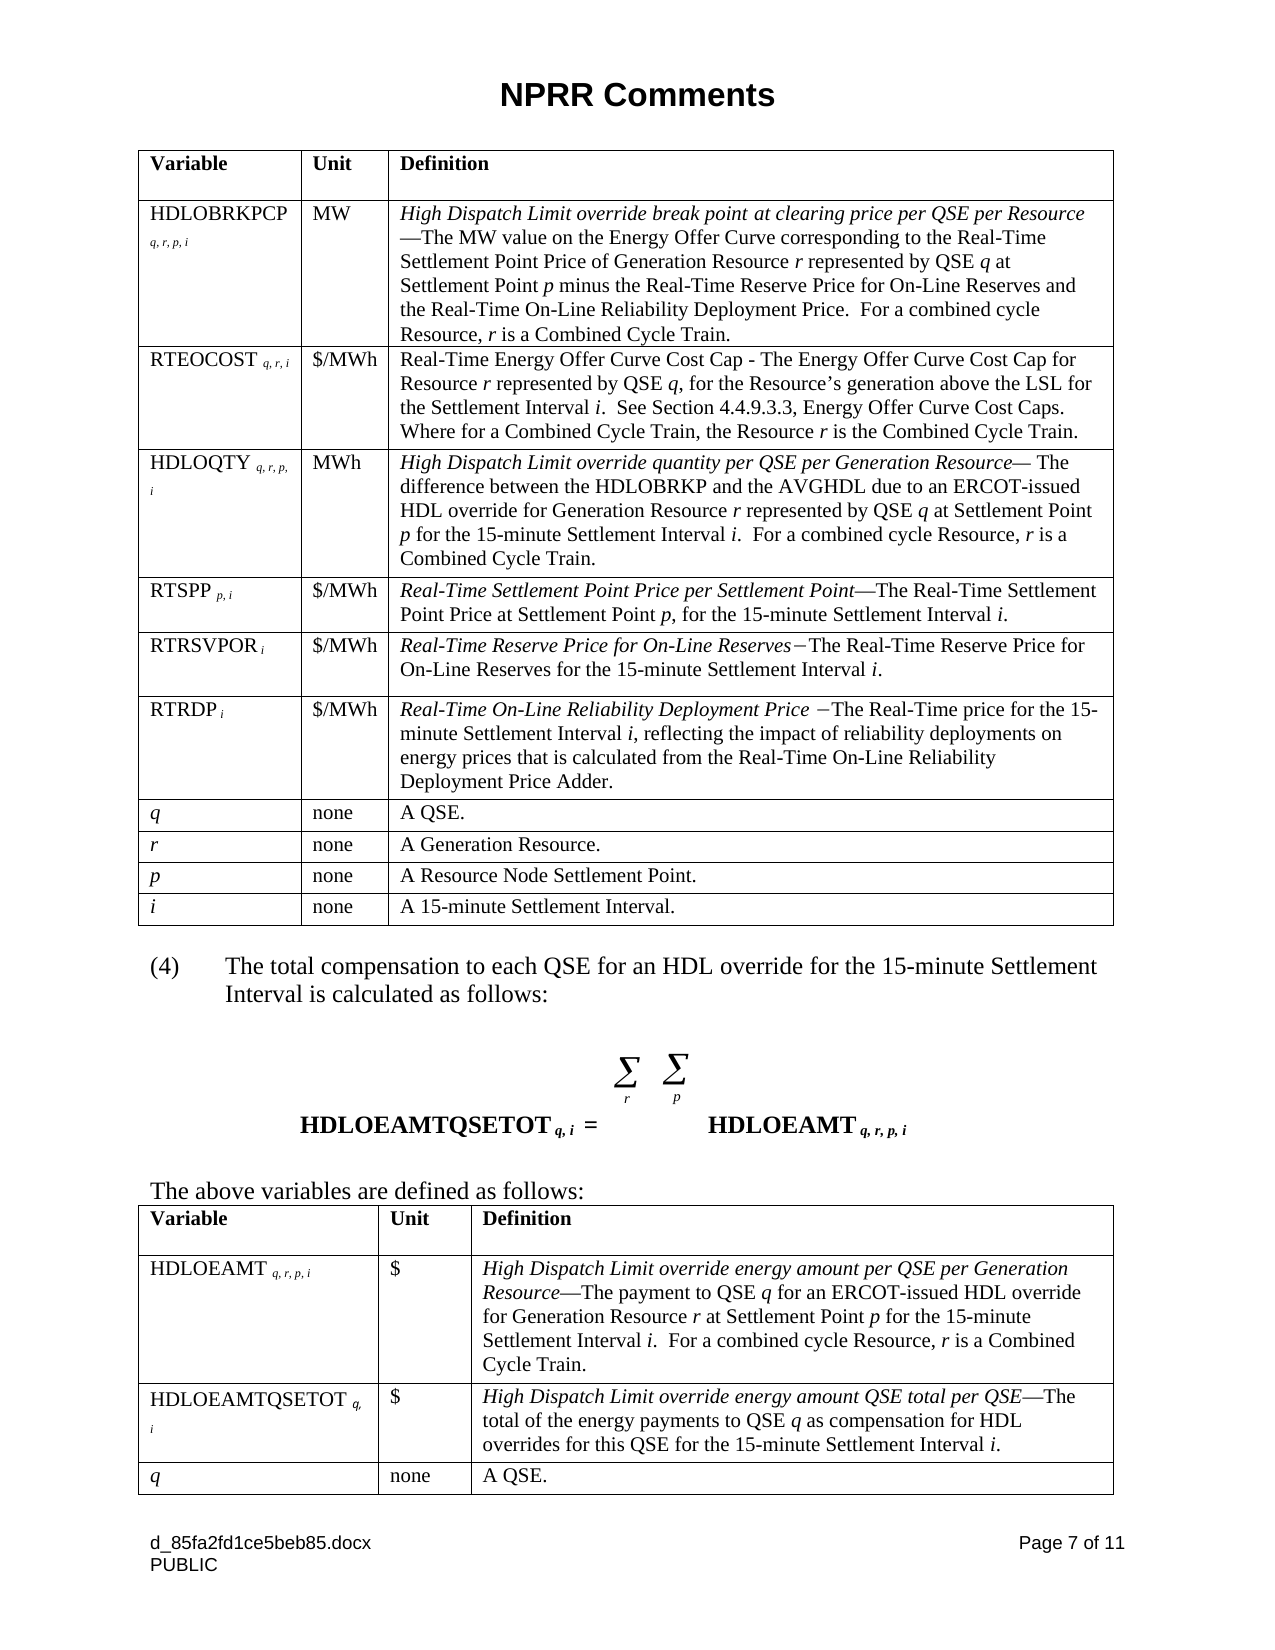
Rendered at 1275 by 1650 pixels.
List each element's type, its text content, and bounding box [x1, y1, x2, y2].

table_cell none [302, 832, 388, 862]
table_cell High Dispatch Limit override break point at clearing price per QSE per Resource—The MW value on the Energy Offer Curve corresponding to the Real-Time Settlement Point Price of Generation Resource r represented by QSE q at Settlement Point p minus the Real-Time Reserve Price for On-Line Reserves and the Real-Time On-Line Reliability Deployment Price. For a combined cycle Resource, r is a Combined Cycle Train. [389, 201, 1113, 346]
table_cell High Dispatch Limit override quantity per QSE per Generation Resource— The difference between the HDLOBRKP and the AVGHDL due to an ERCOT-issued HDL override for Generation Resource r represented by QSE q at Settlement Point p for the 15-minute Settlement Interval i. For a combined cycle Resource, r is a Combined Cycle Train. [389, 450, 1113, 577]
table_cell MW [302, 201, 388, 346]
table_cell RTRSVPOR i [139, 633, 301, 696]
table_cell HDLOEAMT q, r, p, i [139, 1256, 378, 1383]
table_cell r [139, 832, 301, 862]
table_cell Real-Time Settlement Point Price per Settlement Point—The Real-Time Settlement Point Price at Settlement Point p, for the 15-minute Settlement Interval i. [389, 578, 1113, 632]
table_cell Real-Time Energy Offer Curve Cost Cap - The Energy Offer Curve Cost Cap for Resource r represented by QSE q, for the Resource’s generation above the LSL for the Settlement Interval i. See Section 4.4.9.3.3, Energy Offer Curve Cost Caps. Where for a Combined Cycle Train, the Resource r is the Combined Cycle Train. [389, 347, 1113, 449]
table_cell HDLOQTY q, r, p, i [139, 450, 301, 577]
table_cell HDLOEAMTQSETOT q, i [139, 1384, 378, 1462]
table_cell A 15-minute Settlement Interval. [389, 894, 1113, 925]
table_cell $/MWh [302, 347, 388, 449]
table_cell none [302, 800, 388, 831]
table_cell i [139, 894, 301, 925]
table_cell A Resource Node Settlement Point. [389, 863, 1113, 893]
table_header Unit [302, 151, 388, 200]
table_cell Real-Time On-Line Reliability Deployment Price The Real-Time price for the 15-minute Settlement Interval i, reflecting the impact of reliability deployments on energy prices that is calculated from the Real-Time On-Line Reliability Deployment Price Adder. [389, 697, 1113, 799]
table_cell none [302, 894, 388, 925]
text HDLOEAMTQSETOT q, i = HDLOEAMT q, r, p, i [225, 1033, 1125, 1139]
table_cell $/MWh [302, 697, 388, 799]
table_cell $/MWh [302, 578, 388, 632]
table_cell q [139, 1463, 378, 1493]
table_header Unit [379, 1206, 471, 1255]
table_cell A QSE. [389, 800, 1113, 831]
table_header Definition [472, 1206, 1113, 1255]
table_cell RTRDP i [139, 697, 301, 799]
text The above variables are defined as follows: [150, 1176, 1125, 1205]
table_cell $ [379, 1256, 471, 1383]
table_cell High Dispatch Limit override energy amount per QSE per Generation Resource—The payment to QSE q for an ERCOT-issued HDL override for Generation Resource r at Settlement Point p for the 15-minute Settlement Interval i. For a combined cycle Resource, r is a Combined Cycle Train. [472, 1256, 1113, 1383]
table_cell none [379, 1463, 471, 1493]
table_header Variable [139, 1206, 378, 1255]
table_cell RTSPP p, i [139, 578, 301, 632]
table_cell HDLOBRKPCP q, r, p, i [139, 201, 301, 346]
table_cell A QSE. [472, 1463, 1113, 1493]
table_cell $ [379, 1384, 471, 1462]
table_header Definition [389, 151, 1113, 200]
table_cell Real-Time Reserve Price for On-Line ReservesThe Real-Time Reserve Price for On-Line Reserves for the 15-minute Settlement Interval i. [389, 633, 1113, 696]
table_header Variable [139, 151, 301, 200]
table_cell High Dispatch Limit override energy amount QSE total per QSE—The total of the energy payments to QSE q as compensation for HDL overrides for this QSE for the 15-minute Settlement Interval i. [472, 1384, 1113, 1462]
table_cell MWh [302, 450, 388, 577]
text (4) The total compensation to each QSE for an HDL override for the 15-minute Settlement Interval is calculated as follows: [150, 951, 1125, 1008]
table_cell p [139, 863, 301, 893]
table_cell q [139, 800, 301, 831]
table_cell none [302, 863, 388, 893]
table_cell A Generation Resource. [389, 832, 1113, 862]
table_cell $/MWh [302, 633, 388, 696]
table_cell RTEOCOST q, r, i [139, 347, 301, 449]
